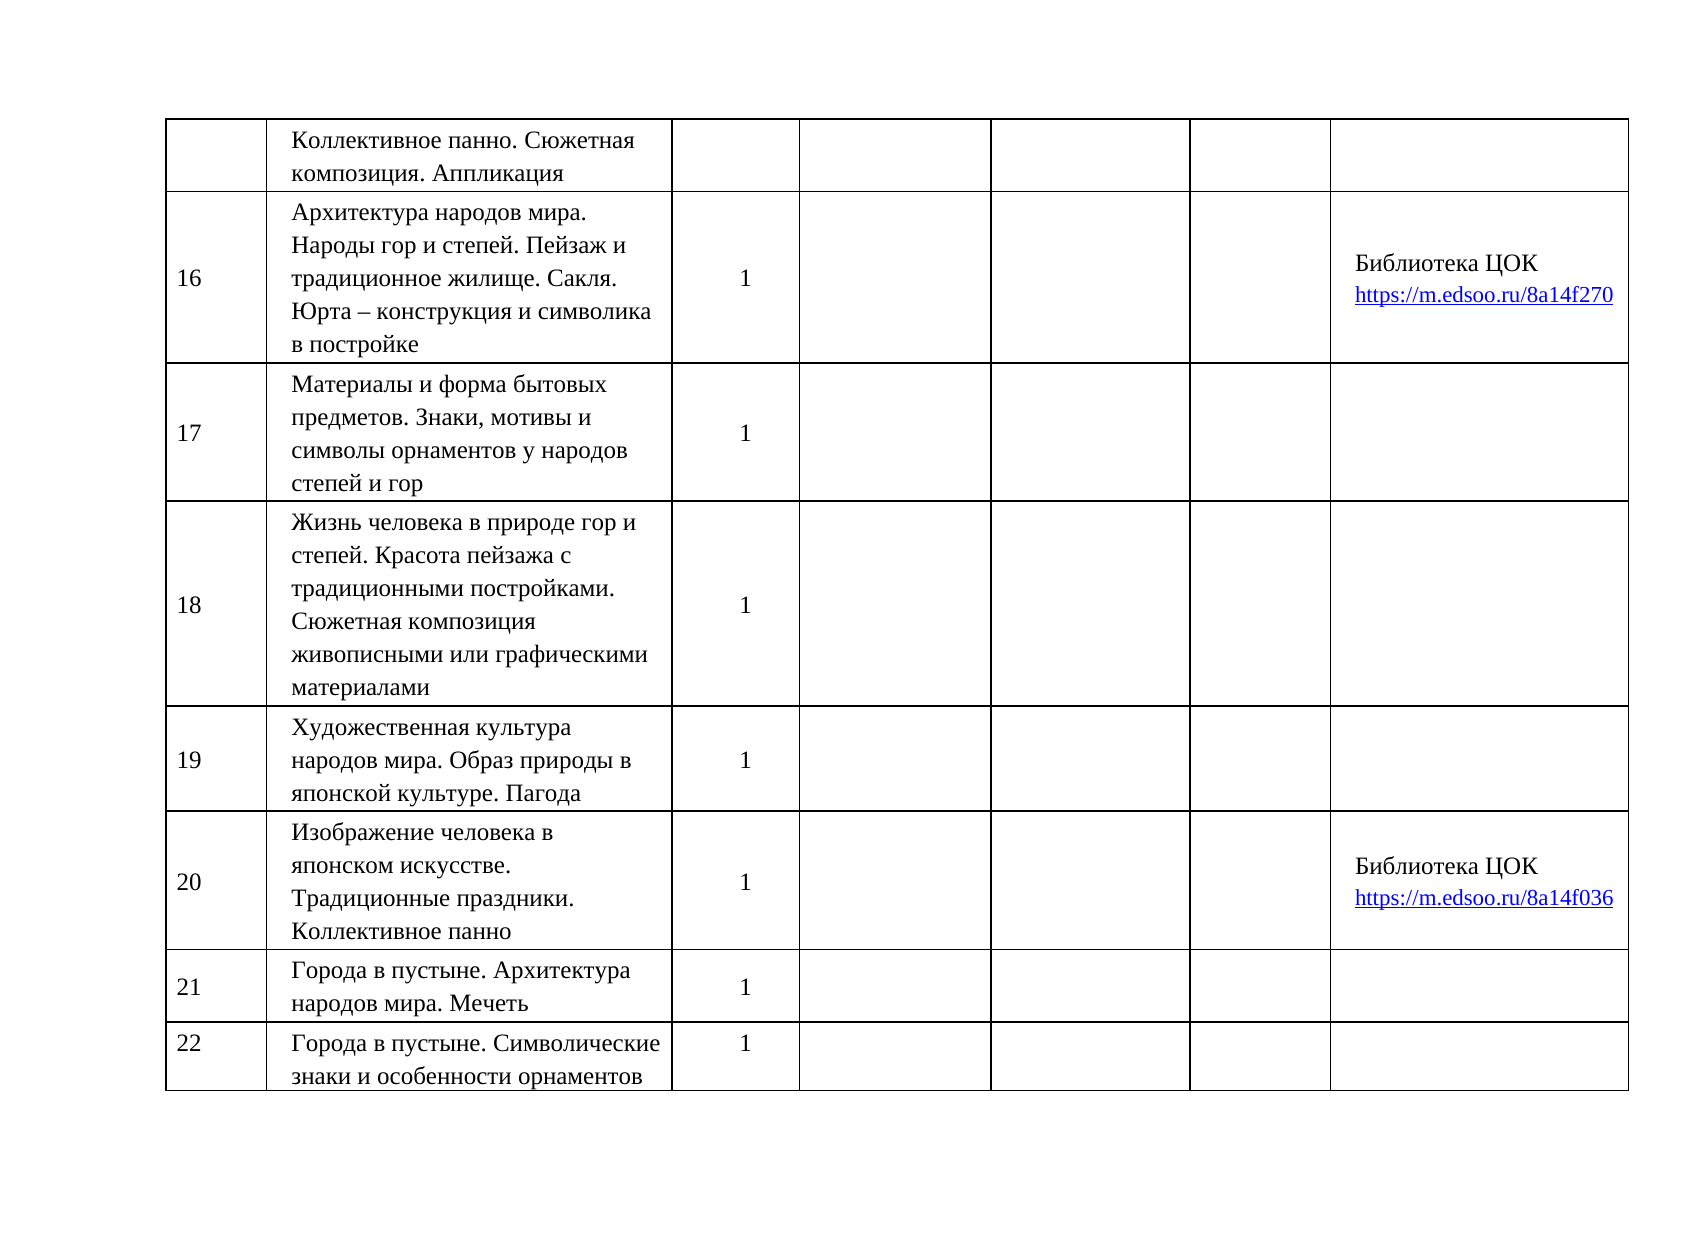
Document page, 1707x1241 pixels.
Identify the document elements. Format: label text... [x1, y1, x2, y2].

table_cell [992, 120, 1189, 191]
table_cell 1 [673, 364, 799, 500]
table_cell 1 [673, 120, 799, 191]
table_cell 1 [673, 950, 799, 1021]
table_cell [1191, 120, 1330, 191]
table_cell 1 [673, 812, 799, 949]
table_cell 19 [167, 707, 266, 810]
table_cell [1331, 502, 1628, 705]
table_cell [267, 120, 671, 191]
table_cell [1191, 502, 1330, 705]
table_cell [800, 192, 990, 362]
table_cell 21 [167, 950, 266, 1021]
table_cell [992, 502, 1189, 705]
table_cell Художественная культура народов мира. Образ природы в японской культуре. Пагода [267, 707, 671, 810]
table_cell [992, 812, 1189, 949]
table_cell Жизнь человека в природе гор и степей. Красота пейзажа с традиционными постройками. Сюжетная композиция живописными или графическими материалами [267, 502, 671, 705]
table_cell [992, 950, 1189, 1021]
table_cell [1191, 192, 1330, 362]
table_cell 16 [167, 192, 266, 362]
table_cell [1331, 707, 1628, 810]
table_cell 1 [673, 192, 799, 362]
table_cell 1 [673, 1023, 799, 1090]
table_cell [1191, 950, 1330, 1021]
table_cell [1331, 120, 1628, 191]
table_cell Города в пустыне. Архитектура народов мира. Мечеть [267, 950, 671, 1021]
table_cell [1331, 1023, 1628, 1090]
table_cell 1 [673, 502, 799, 705]
table_cell [1331, 950, 1628, 1021]
table_cell 1 [673, 707, 799, 810]
table_cell [800, 502, 990, 705]
table_cell [1191, 1023, 1330, 1090]
table_cell Библиотека ЦОК https://m.edsoo.ru/8a14f270 [1331, 192, 1628, 362]
table_cell Изображение человека в японском искусстве. Традиционные праздники. Коллективное панно [267, 812, 671, 949]
table_cell [1191, 812, 1330, 949]
table_cell [1191, 707, 1330, 810]
table_cell [992, 707, 1189, 810]
table_cell [800, 1023, 990, 1090]
table_cell Библиотека ЦОК https://m.edsoo.ru/8a14f036 [1331, 812, 1628, 949]
table_cell [992, 364, 1189, 500]
table_cell [800, 812, 990, 949]
table_cell [1331, 364, 1628, 500]
table_cell 18 [167, 502, 266, 705]
table_cell Материалы и форма бытовых предметов. Знаки, мотивы и символы орнаментов у народов степей и гор [267, 364, 671, 500]
table_cell [800, 707, 990, 810]
table_cell [992, 1023, 1189, 1090]
table_cell 20 [167, 812, 266, 949]
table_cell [267, 1023, 671, 1090]
table_cell Архитектура народов мира. Народы гор и степей. Пейзаж и традиционное жилище. Сакля. Юрта – конструкция и символика в постройке [267, 192, 671, 362]
table_cell 17 [167, 364, 266, 500]
table_cell [800, 364, 990, 500]
table_cell [1191, 364, 1330, 500]
table_cell 22 [167, 1023, 266, 1090]
table_cell [800, 120, 990, 191]
table_cell [992, 192, 1189, 362]
table_cell 15 [167, 120, 266, 191]
table_cell [800, 950, 990, 1021]
